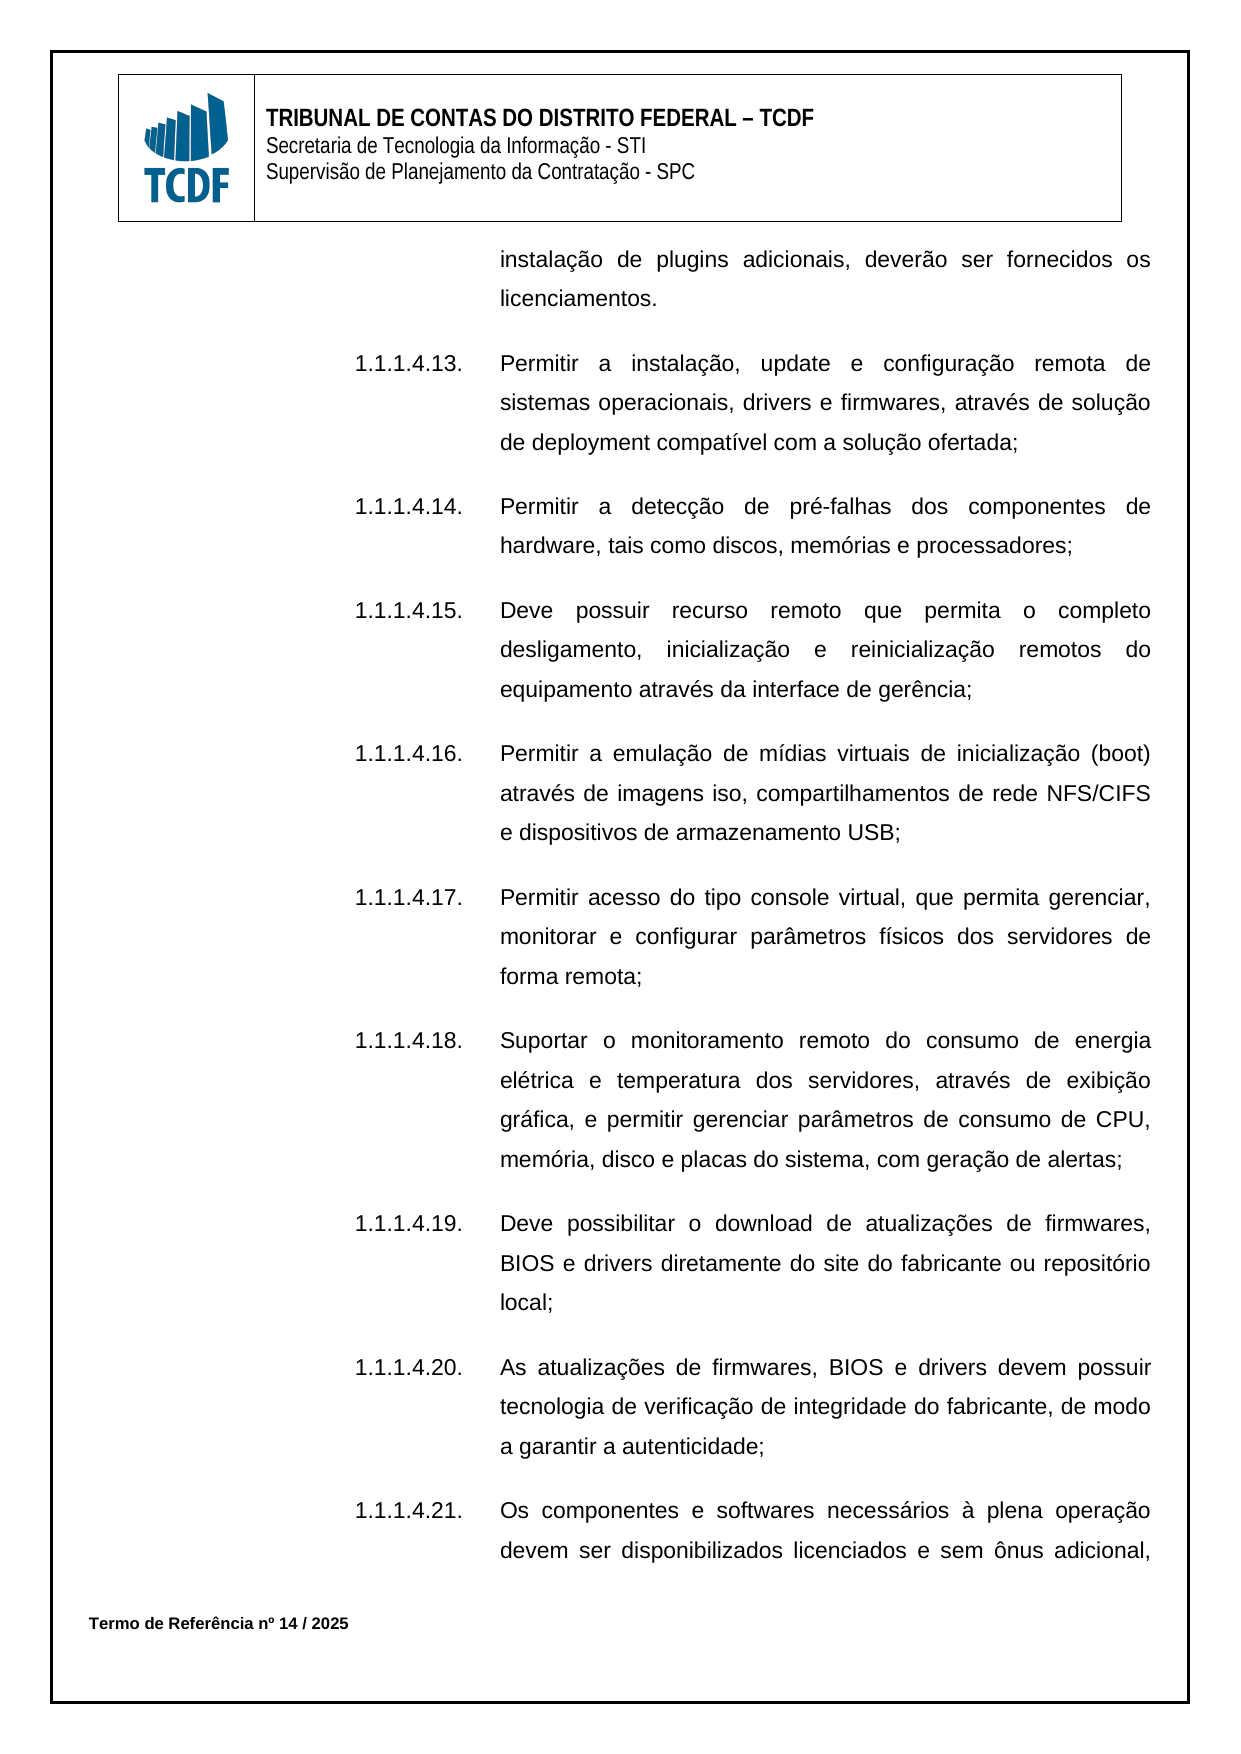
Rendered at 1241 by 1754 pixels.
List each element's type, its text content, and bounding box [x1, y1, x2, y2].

picture [129, 91, 244, 205]
list Permitir a emulação de mídias virtuais de inicialização (boot) através de imagens iso, compartilhamentos de rede NFS/CIFS e dispositivos de armazenamento USB; [354, 740, 1152, 846]
list Permitir a instalação, update e configuração remota de sistemas operacionais, drivers e firmwares, através de solução de deployment compatível com a solução ofertada; [354, 349, 1152, 455]
list Deve possuir recurso remoto que permita o completo desligamento, inicialização e reinicialização remotos do equipamento através da interface de gerência; [354, 597, 1152, 702]
list Permitir acesso do tipo console virtual, que permita gerenciar, monitorar e configurar parâmetros físicos dos servidores de forma remota; [354, 884, 1152, 989]
list Permitir a detecção de pré-falhas dos componentes de hardware, tais como discos, memórias e processadores; [354, 493, 1152, 559]
list Interface de gerência baseado em HTML5 e, caso necessite da instalação de plugins adicionais, deverão ser fornecidos os licenciamentos. [354, 246, 1152, 311]
list Deve possibilitar o download de atualizações de firmwares, BIOS e drivers diretamente do site do fabricante ou repositório local; [354, 1210, 1152, 1316]
list As atualizações de firmwares, BIOS e drivers devem possuir tecnologia de verificação de integridade do fabricante, de modo a garantir a autenticidade; [354, 1354, 1152, 1459]
list Suportar o monitoramento remoto do consumo de energia elétrica e temperatura dos servidores, através de exibição gráfica, e permitir gerenciar parâmetros de consumo de CPU, memória, disco e placas do sistema, com geração de alertas; [354, 1027, 1152, 1172]
